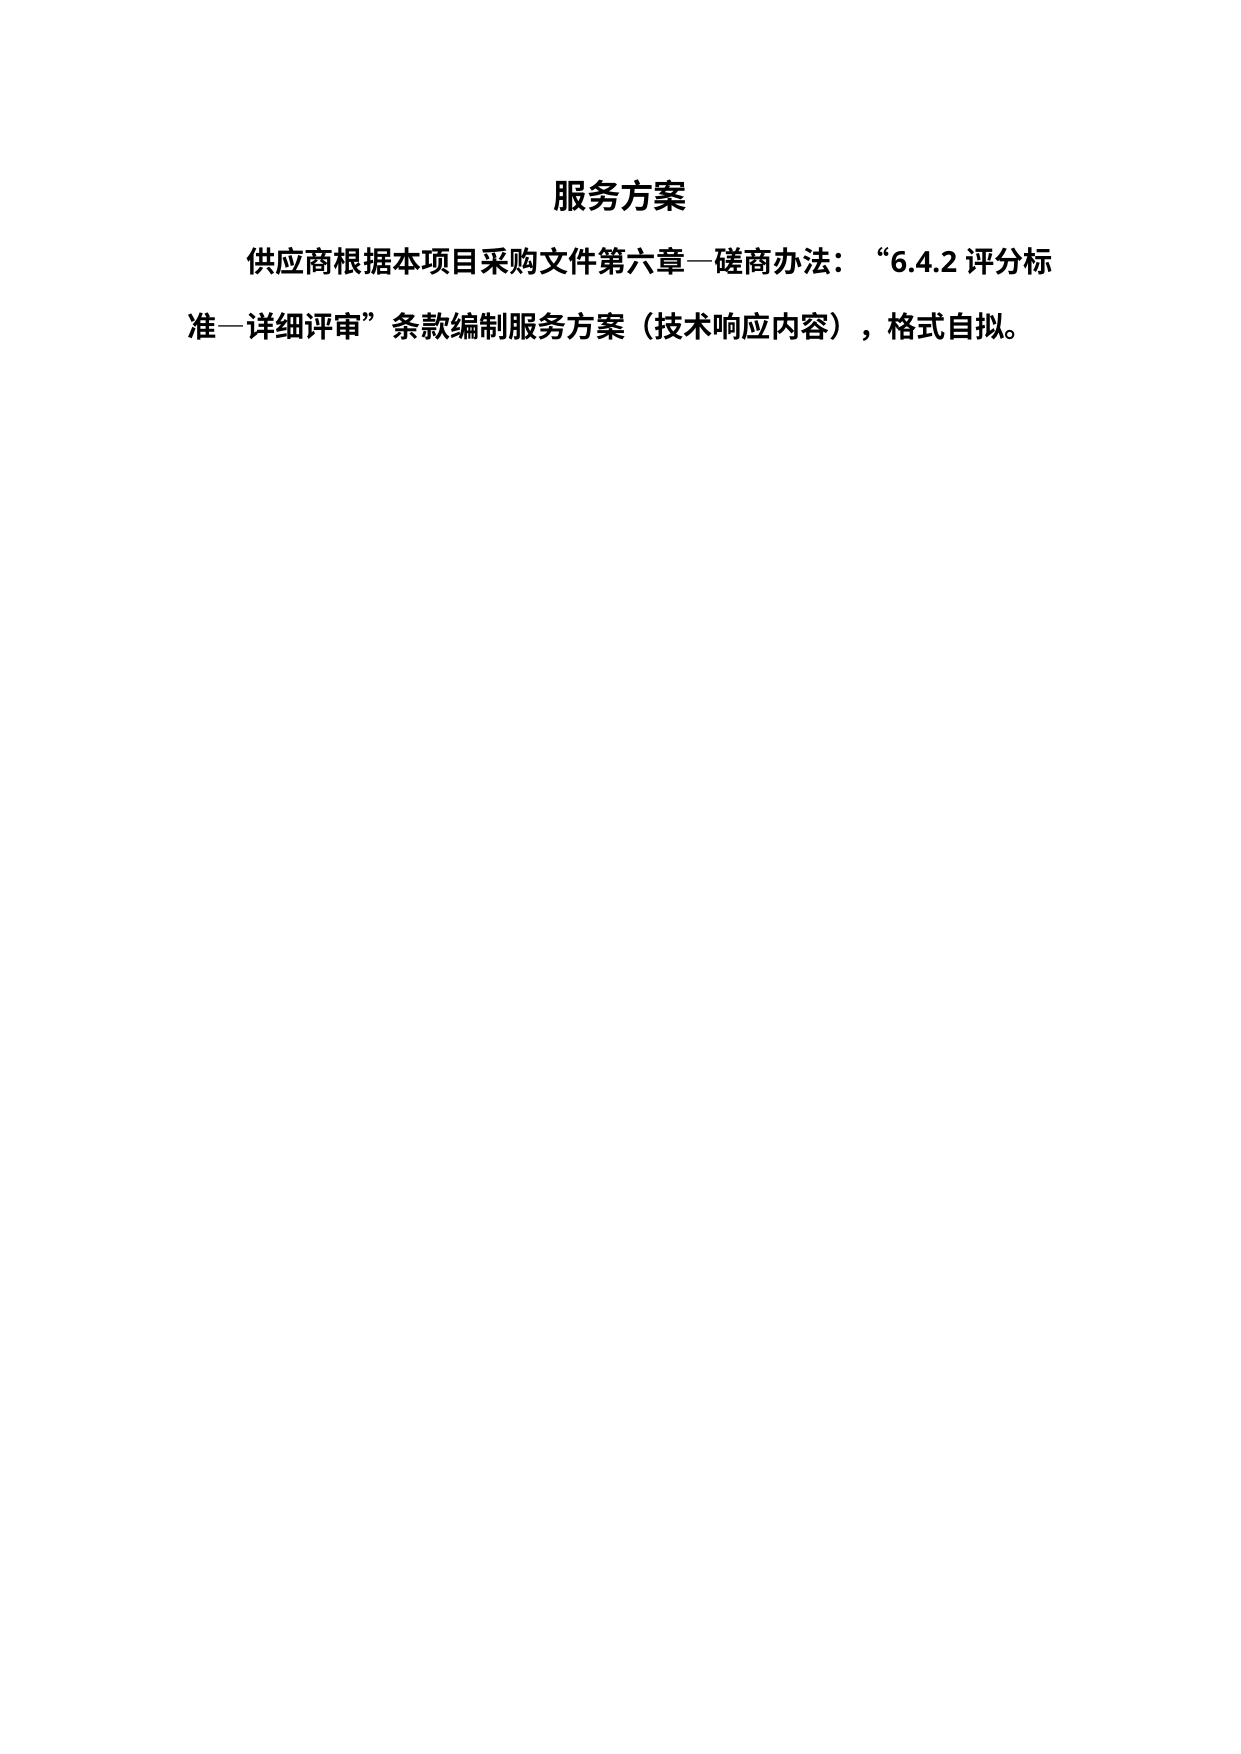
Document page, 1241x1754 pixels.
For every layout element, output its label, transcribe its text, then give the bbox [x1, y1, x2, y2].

text 服务方案 [187, 162, 1053, 227]
text 供应商根据本项目采购文件第六章—磋商办法：“6.4.2 评分标准—详细评审”条款编制服务方案（技术响应内容），格式自拟。 [187, 227, 1053, 357]
